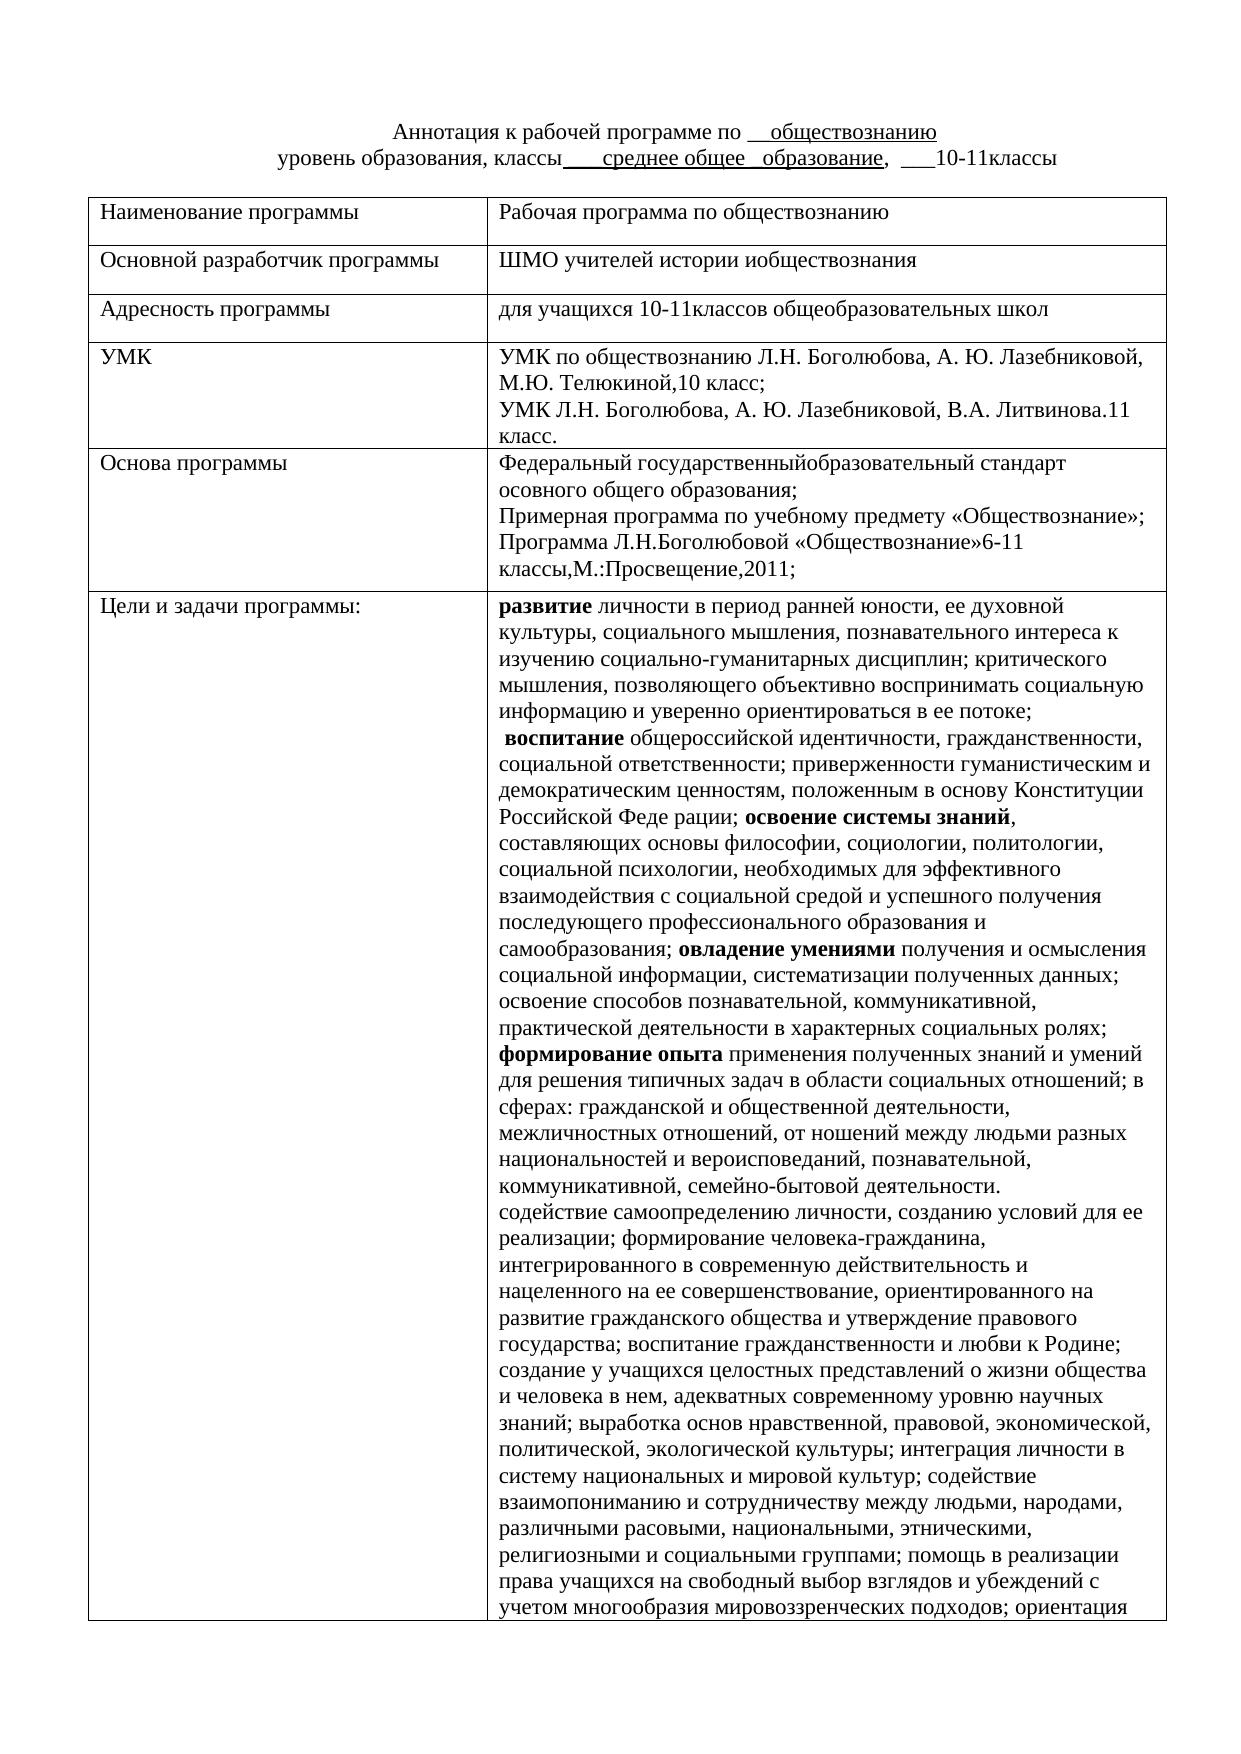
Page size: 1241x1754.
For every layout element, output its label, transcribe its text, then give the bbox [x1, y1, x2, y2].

text уровень образования, классы ___среднее общее _образование, ___10-11классы [177, 144, 1152, 171]
table_cell Основа программы [89, 449, 487, 591]
table_cell Адресность программы [89, 295, 487, 342]
table_cell Федеральный государственныйобразовательный стандарт осовного общего образования; Примерная программа по учебному предмету «Обществознание»; Программа Л.Н.Боголюбовой «Обществознание»6-11 классы,М.:Просвещение,2011; [488, 449, 1166, 591]
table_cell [89, 592, 487, 1620]
table_cell УМК по обществознанию Л.Н. Боголюбова, А. Ю. Лазебниковой, М.Ю. Телюкиной,10 класс; УМК Л.Н. Боголюбова, А. Ю. Лазебниковой, В.А. Литвинова.11 класс. [488, 343, 1166, 448]
table_cell Основной разработчик программы [89, 246, 487, 294]
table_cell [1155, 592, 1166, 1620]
table_cell для учащихся 10-11классов общеобразовательных школ [488, 295, 1166, 342]
table_header Рабочая программа по обществознанию [488, 198, 1166, 245]
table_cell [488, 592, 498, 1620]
text Аннотация к рабочей программе по __обществознанию [177, 118, 1152, 144]
table_cell ШМО учителей истории иобществознания [488, 246, 1166, 294]
table_cell УМК [89, 343, 487, 448]
table_header Наименование программы [89, 198, 487, 245]
